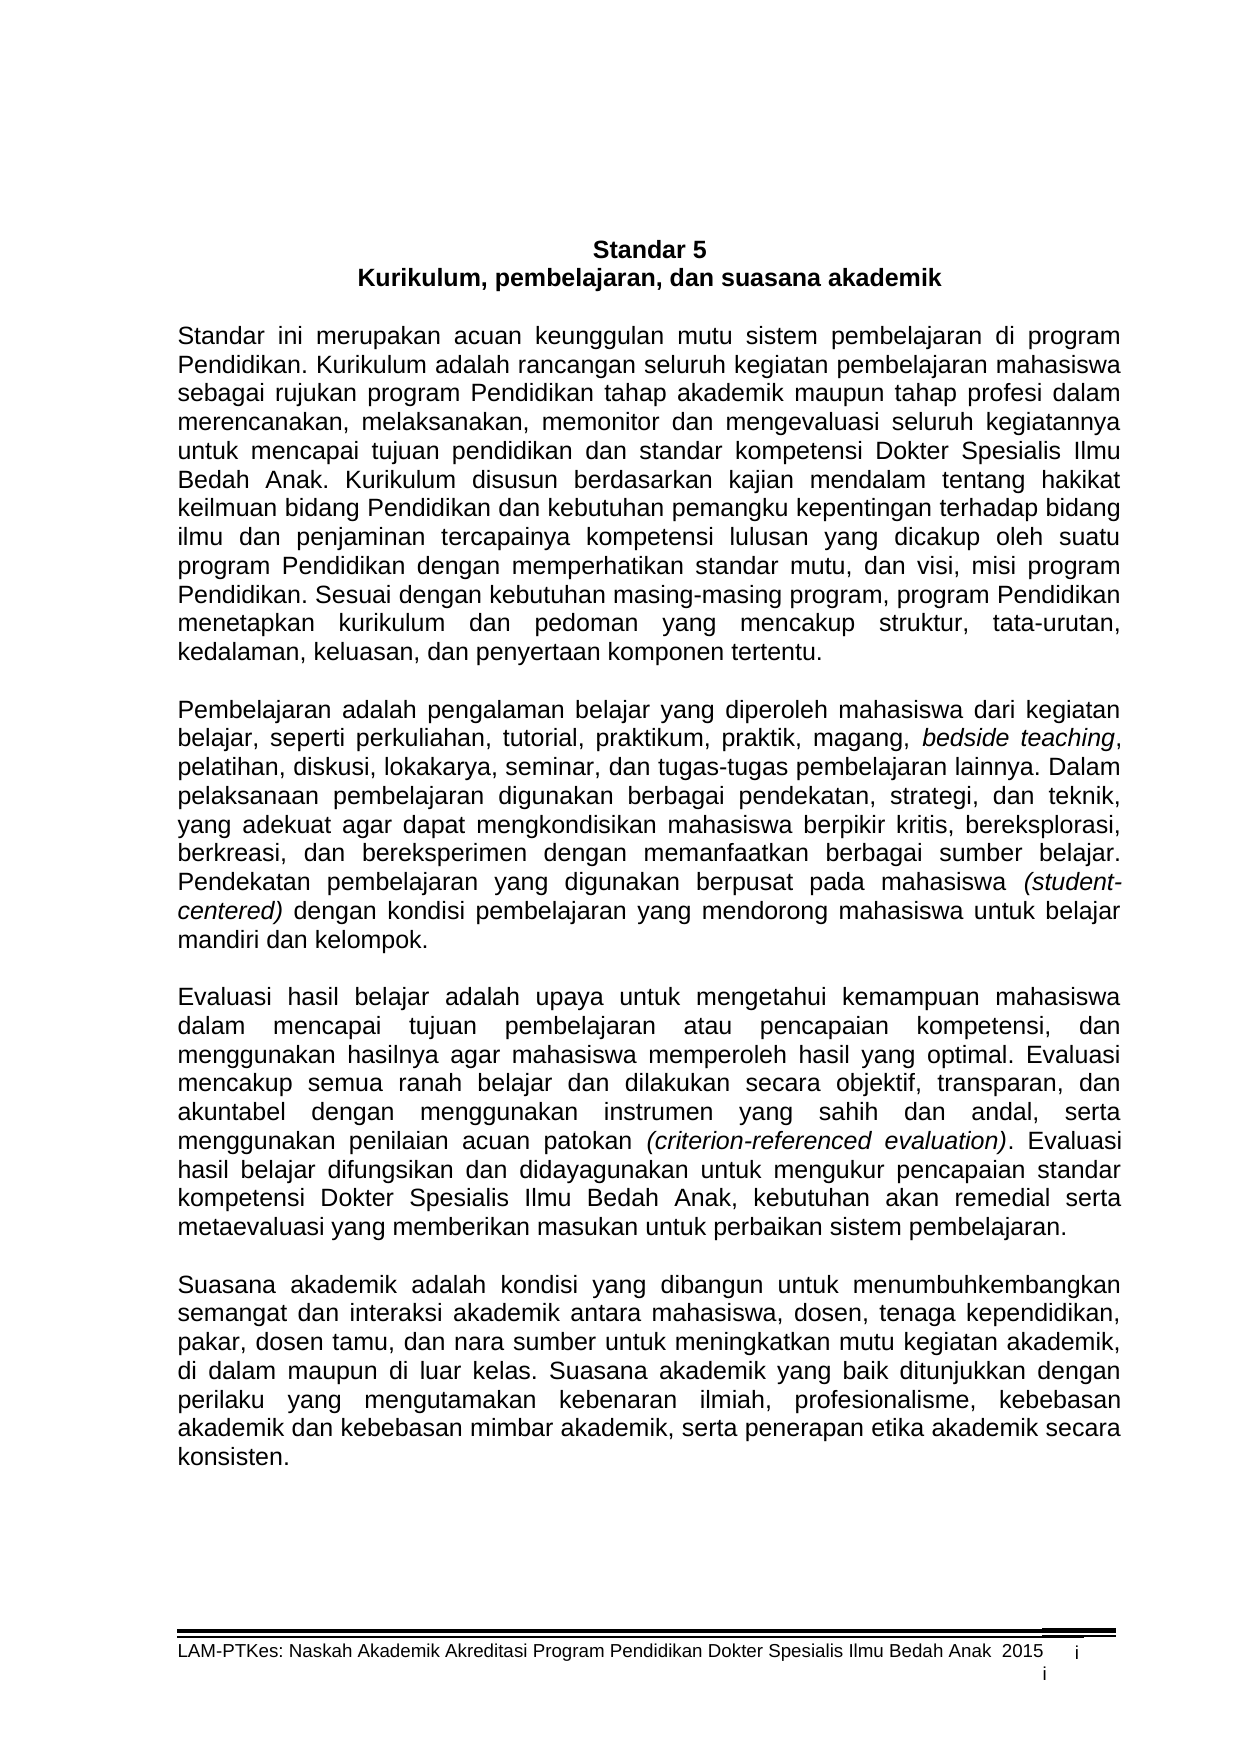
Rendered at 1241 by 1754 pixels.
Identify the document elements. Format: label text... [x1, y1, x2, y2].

text Standar 5 [177, 235, 1122, 263]
text Suasana akademik adalah kondisi yang dibangun untuk menumbuhkembangkan semangat dan interaksi akademik antara mahasiswa, dosen, tenaga kependidikan, pakar, dosen tamu, dan nara sumber untuk meningkatkan mutu kegiatan akademik, di dalam maupun di luar kelas. Suasana akademik yang baik ditunjukkan dengan perilaku yang mengutamakan kebenaran ilmiah, profesionalisme, kebebasan akademik dan kebebasan mimbar akademik, serta penerapan etika akademik secara konsisten. [177, 1270, 1122, 1471]
text Standar ini merupakan acuan keunggulan mutu sistem pembelajaran di program Pendidikan. Kurikulum adalah rancangan seluruh kegiatan pembelajaran mahasiswa sebagai rujukan program Pendidikan tahap akademik maupun tahap profesi dalam merencanakan, melaksanakan, memonitor dan mengevaluasi seluruh kegiatannya untuk mencapai tujuan pendidikan dan standar kompetensi Dokter Spesialis Ilmu Bedah Anak. Kurikulum disusun berdasarkan kajian mendalam tentang hakikat keilmuan bidang Pendidikan dan kebutuhan pemangku kepentingan terhadap bidang ilmu dan penjaminan tercapainya kompetensi lulusan yang dicakup oleh suatu program Pendidikan dengan memperhatikan standar mutu, dan visi, misi program Pendidikan. Sesuai dengan kebutuhan masing-masing program, program Pendidikan menetapkan kurikulum dan pedoman yang mencakup struktur, tata-urutan, kedalaman, keluasan, dan penyertaan komponen tertentu. [177, 321, 1122, 666]
text Kurikulum, pembelajaran, dan suasana akademik [177, 263, 1122, 292]
text Evaluasi hasil belajar adalah upaya untuk mengetahui kemampuan mahasiswa dalam mencapai tujuan pembelajaran atau pencapaian kompetensi, dan menggunakan hasilnya agar mahasiswa memperoleh hasil yang optimal. Evaluasi mencakup semua ranah belajar dan dilakukan secara objektif, transparan, dan akuntabel dengan menggunakan instrumen yang sahih dan andal, serta menggunakan penilaian acuan patokan (criterion-referenced evaluation). Evaluasi hasil belajar difungsikan dan didayagunakan untuk mengukur pencapaian standar kompetensi Dokter Spesialis Ilmu Bedah Anak, kebutuhan akan remedial serta metaevaluasi yang memberikan masukan untuk perbaikan sistem pembelajaran. [177, 982, 1122, 1241]
text Pembelajaran adalah pengalaman belajar yang diperoleh mahasiswa dari kegiatan belajar, seperti perkuliahan, tutorial, praktikum, praktik, magang, bedside teaching, pelatihan, diskusi, lokakarya, seminar, dan tugas-tugas pembelajaran lainnya. Dalam pelaksanaan pembelajaran digunakan berbagai pendekatan, strategi, dan teknik, yang adekuat agar dapat mengkondisikan mahasiswa berpikir kritis, bereksplorasi, berkreasi, dan bereksperimen dengan memanfaatkan berbagai sumber belajar. Pendekatan pembelajaran yang digunakan berpusat pada mahasiswa (student-centered) dengan kondisi pembelajaran yang mendorong mahasiswa untuk belajar mandiri dan kelompok. [177, 695, 1122, 953]
